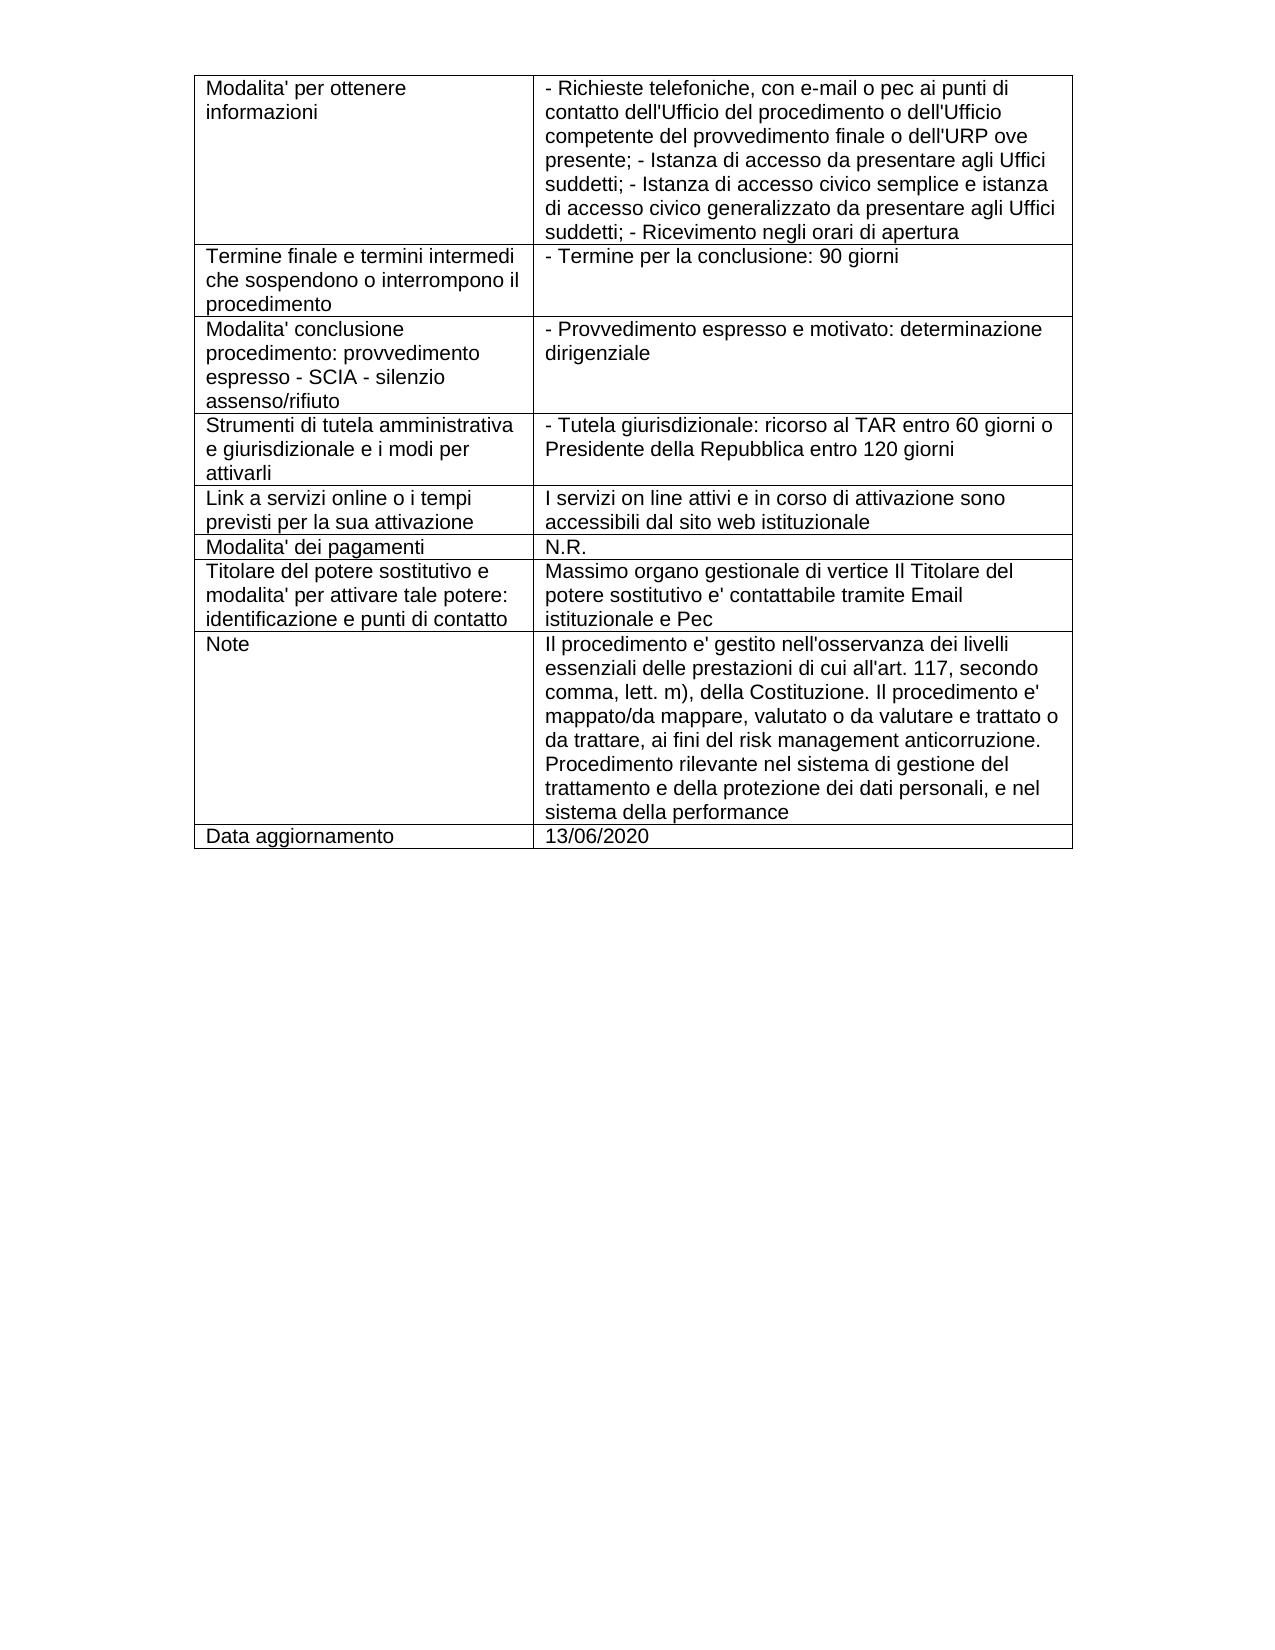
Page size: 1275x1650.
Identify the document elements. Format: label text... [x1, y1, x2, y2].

table_cell Modalita' dei pagamenti [195, 535, 533, 558]
table_cell - Provvedimento espresso e motivato: determinazione dirigenziale [534, 317, 1072, 413]
table_cell N.R. [534, 535, 1072, 558]
table_cell Data aggiornamento [195, 825, 533, 848]
table_cell I servizi on line attivi e in corso di attivazione sono accessibili dal sito web istituzionale [534, 486, 1072, 534]
table_cell Il procedimento e' gestito nell'osservanza dei livelli essenziali delle prestazioni di cui all'art. 117, secondo comma, lett. m), della Costituzione. Il procedimento e' mappato/da mappare, valutato o da valutare e trattato o da trattare, ai fini del risk management anticorruzione. Procedimento rilevante nel sistema di gestione del trattamento e della protezione dei dati personali, e nel sistema della performance [534, 632, 1072, 823]
table_cell Modalita' per ottenere informazioni [195, 76, 533, 243]
table_cell Link a servizi online o i tempi previsti per la sua attivazione [195, 486, 533, 534]
table_cell Modalita' conclusione procedimento: provvedimento espresso - SCIA - silenzio assenso/rifiuto [195, 317, 533, 413]
table_cell Note [195, 632, 533, 823]
table_cell Termine finale e termini intermedi che sospendono o interrompono il procedimento [195, 245, 533, 316]
table_cell - Termine per la conclusione: 90 giorni [534, 245, 1072, 316]
table_cell Massimo organo gestionale di vertice Il Titolare del potere sostitutivo e' contattabile tramite Email istituzionale e Pec [534, 560, 1072, 631]
table_cell Titolare del potere sostitutivo e modalita' per attivare tale potere: identificazione e punti di contatto [195, 560, 533, 631]
table_cell - Richieste telefoniche, con e-mail o pec ai punti di contatto dell'Ufficio del procedimento o dell'Ufficio competente del provvedimento finale o dell'URP ove presente; - Istanza di accesso da presentare agli Uffici suddetti; - Istanza di accesso civico semplice e istanza di accesso civico generalizzato da presentare agli Uffici suddetti; - Ricevimento negli orari di apertura [534, 76, 1072, 243]
table_cell 13/06/2020 [534, 825, 1072, 848]
table_cell Strumenti di tutela amministrativa e giurisdizionale e i modi per attivarli [195, 414, 533, 485]
table_cell - Tutela giurisdizionale: ricorso al TAR entro 60 giorni o Presidente della Repubblica entro 120 giorni [534, 414, 1072, 485]
